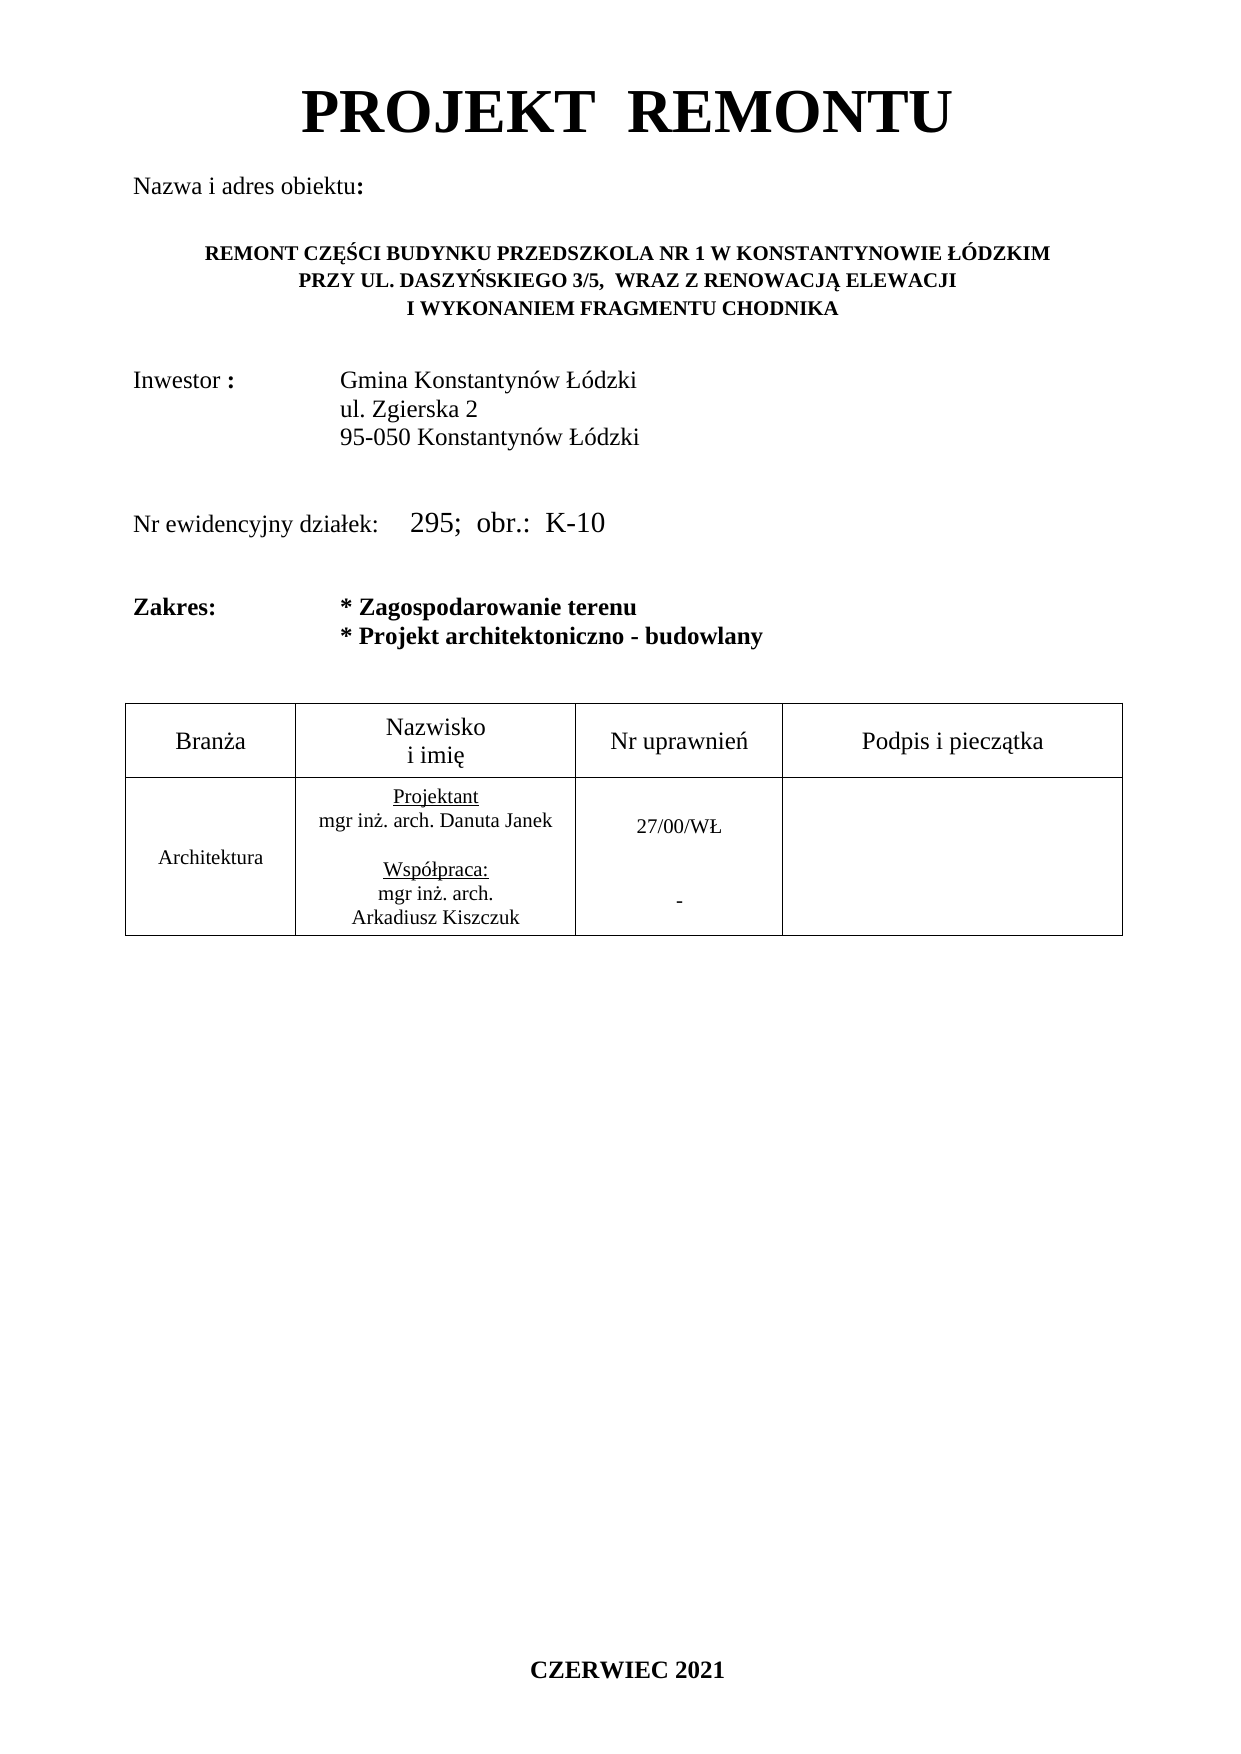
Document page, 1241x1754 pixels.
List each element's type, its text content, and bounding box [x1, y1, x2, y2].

text Inwestor : Gmina Konstantynów Łódzki [133, 365, 1122, 394]
text CZERWIEC 2021 [133, 1655, 1122, 1684]
text Nazwa i adres obiektu: [133, 171, 1122, 199]
text PRZY UL. DASZYŃSKIEGO 3/5, WRAZ Z RENOWACJĄ ELEWACJI [133, 268, 1122, 292]
text Nr ewidencyjny działek: 295; obr.: K-10 [133, 505, 1122, 538]
table_header Podpis i pieczątka [783, 704, 1122, 777]
text ul. Zgierska 2 [133, 394, 1122, 422]
text * Projekt architektoniczno - budowlany [133, 621, 1122, 650]
table_cell Architektura [126, 778, 295, 935]
text Zakres: * Zagospodarowanie terenu [118, 592, 1122, 621]
table_header Branża [126, 704, 295, 777]
table_cell 27/00/WŁ - [576, 778, 782, 935]
text REMONT CZĘŚCI BUDYNKU PRZEDSZKOLA NR 1 W KONSTANTYNOWIE ŁÓDZKIM [133, 241, 1122, 265]
table_cell Projektant mgr inż. arch. Danuta Janek Współpraca: mgr inż. arch. Arkadiusz Kiszczuk [296, 778, 575, 935]
subtitle PROJEKT REMONTU [133, 74, 1122, 146]
text I WYKONANIEM FRAGMENTU CHODNIKA [133, 296, 1122, 320]
table_cell [783, 778, 1122, 935]
text 95-050 Konstantynów Łódzki [133, 422, 1122, 451]
table_header Nazwisko i imię [296, 704, 575, 777]
table_header Nr uprawnień [576, 704, 782, 777]
